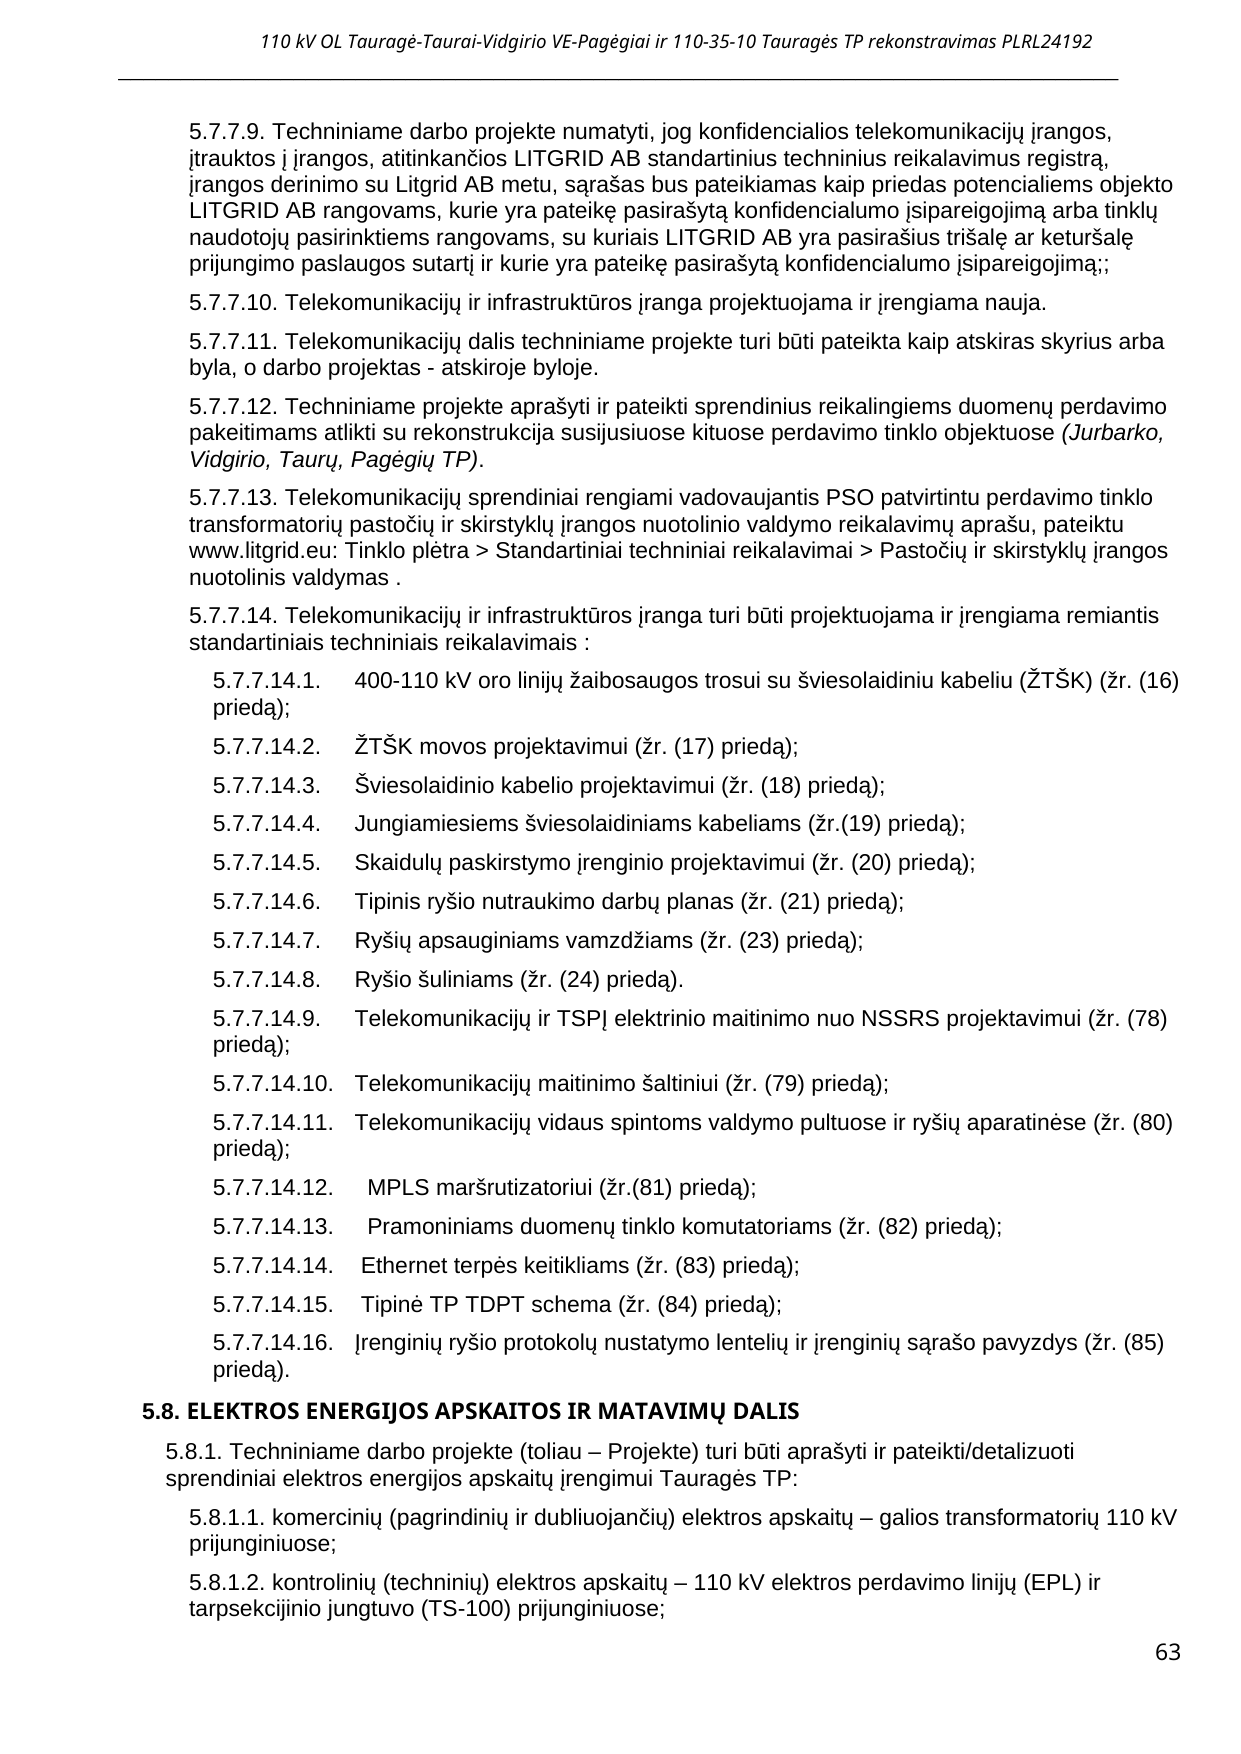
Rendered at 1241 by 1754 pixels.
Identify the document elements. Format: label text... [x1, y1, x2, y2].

text Ryšių apsauginiams vamzdžiams (žr. (23) priedą); [213, 927, 1181, 953]
text Pramoniniams duomenų tinklo komutatoriams (žr. (82) priedą); [213, 1213, 1181, 1239]
text Telekomunikacijų ir infrastruktūros įranga turi būti projektuojama ir įrengiama remiantis standartiniais techniniais reikalavimais : [189, 602, 1181, 655]
text Šviesolaidinio kabelio projektavimui (žr. (18) priedą); [213, 772, 1181, 798]
text ŽTŠK movos projektavimui (žr. (17) priedą); [213, 733, 1181, 759]
text Telekomunikacijų dalis techniniame projekte turi būti pateikta kaip atskiras skyrius arba byla, o darbo projektas - atskiroje byloje. [189, 328, 1181, 380]
text Ethernet terpės keitikliams (žr. (83) priedą); [213, 1252, 1181, 1278]
text Techniniame projekte aprašyti ir pateikti sprendinius reikalingiems duomenų perdavimo pakeitimams atlikti su rekonstrukcija susijusiuose kituose perdavimo tinklo objektuose (Jurbarko, Vidgirio, Taurų, Pagėgių TP). [189, 393, 1181, 472]
text Jungiamiesiems šviesolaidiniams kabeliams (žr.(19) priedą); [213, 810, 1181, 837]
text Telekomunikacijų vidaus spintoms valdymo pultuose ir ryšių aparatinėse (žr. (80) priedą); [213, 1109, 1181, 1161]
text Ryšio šuliniams (žr. (24) priedą). [213, 966, 1181, 992]
text Telekomunikacijų sprendiniai rengiami vadovaujantis PSO patvirtintu perdavimo tinklo transformatorių pastočių ir skirstyklų įrangos nuotolinio valdymo reikalavimų aprašu, pateiktu www.litgrid.eu: Tinklo plėtra > Standartiniai techniniai reikalavimai > Pastočių ir skirstyklų įrangos nuotolinis valdymas . [189, 484, 1181, 590]
text ELEKTROS ENERGIJOS APSKAITOS IR MATAVIMŲ DALIS [142, 1394, 1181, 1426]
text Tipinė TP TDPT schema (žr. (84) priedą); [213, 1291, 1181, 1317]
text Techniniame darbo projekte (toliau – Projekte) turi būti aprašyti ir pateikti/detalizuoti sprendiniai elektros energijos apskaitų įrengimui Tauragės TP: [165, 1438, 1181, 1491]
text Skaidulų paskirstymo įrenginio projektavimui (žr. (20) priedą); [213, 849, 1181, 876]
text kontrolinių (techninių) elektros apskaitų – 110 kV elektros perdavimo linijų (EPL) ir tarpsekcijinio jungtuvo (TS-100) prijunginiuose; [189, 1569, 1181, 1621]
text Telekomunikacijų ir infrastruktūros įranga projektuojama ir įrengiama nauja. [189, 289, 1181, 315]
text Telekomunikacijų ir TSPĮ elektrinio maitinimo nuo NSSRS projektavimui (žr. (78) priedą); [213, 1005, 1181, 1057]
text Įrenginių ryšio protokolų nustatymo lentelių ir įrenginių sąrašo pavyzdys (žr. (85) priedą). [213, 1329, 1181, 1382]
text Tipinis ryšio nutraukimo darbų planas (žr. (21) priedą); [213, 888, 1181, 914]
text 400-110 kV oro linijų žaibosaugos trosui su šviesolaidiniu kabeliu (ŽTŠK) (žr. (16) priedą); [213, 667, 1181, 720]
text Telekomunikacijų maitinimo šaltiniui (žr. (79) priedą); [213, 1070, 1181, 1096]
text Techniniame darbo projekte numatyti, jog konfidencialios telekomunikacijų įrangos, įtrauktos į įrangos, atitinkančios LITGRID AB standartinius techninius reikalavimus registrą, įrangos derinimo su Litgrid AB metu, sąrašas bus pateikiamas kaip priedas potencialiems objekto LITGRID AB rangovams, kurie yra pateikę pasirašytą konfidencialumo įsipareigojimą arba tinklų naudotojų pasirinktiems rangovams, su kuriais LITGRID AB yra pasirašius trišalę ar keturšalę prijungimo paslaugos sutartį ir kurie yra pateikę pasirašytą konfidencialumo įsipareigojimą;; [189, 118, 1181, 276]
text MPLS maršrutizatoriui (žr.(81) priedą); [213, 1174, 1181, 1200]
text komercinių (pagrindinių ir dubliuojančių) elektros apskaitų – galios transformatorių 110 kV prijunginiuose; [189, 1503, 1181, 1556]
